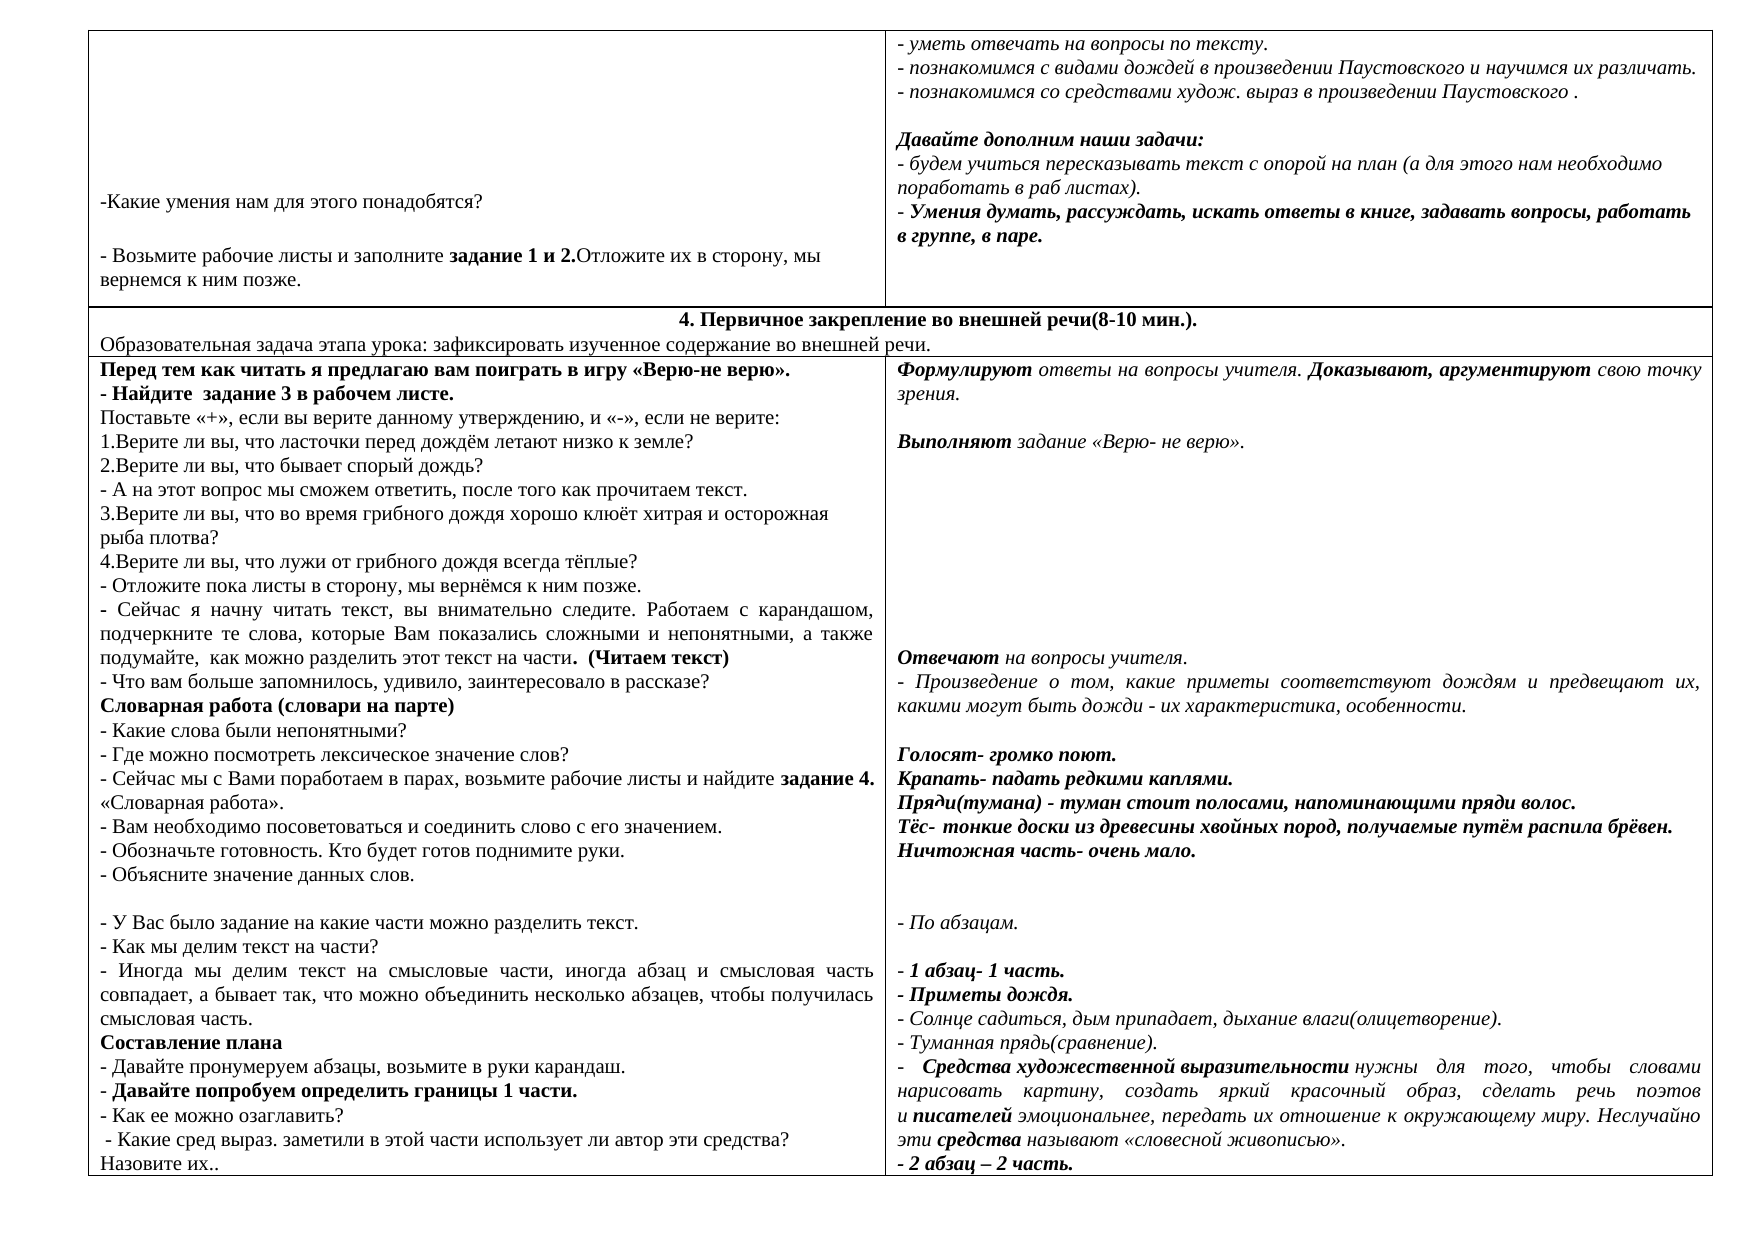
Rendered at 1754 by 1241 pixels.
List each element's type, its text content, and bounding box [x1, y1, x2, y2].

table_cell 4. Первичное закрепление во внешней речи(8-10 мин.). Образовательная задача этапа урока: зафиксировать изученное содержание во внешней речи. [89, 308, 1712, 356]
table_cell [886, 357, 1712, 1175]
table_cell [886, 31, 1712, 306]
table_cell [89, 31, 885, 306]
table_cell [89, 357, 885, 1175]
